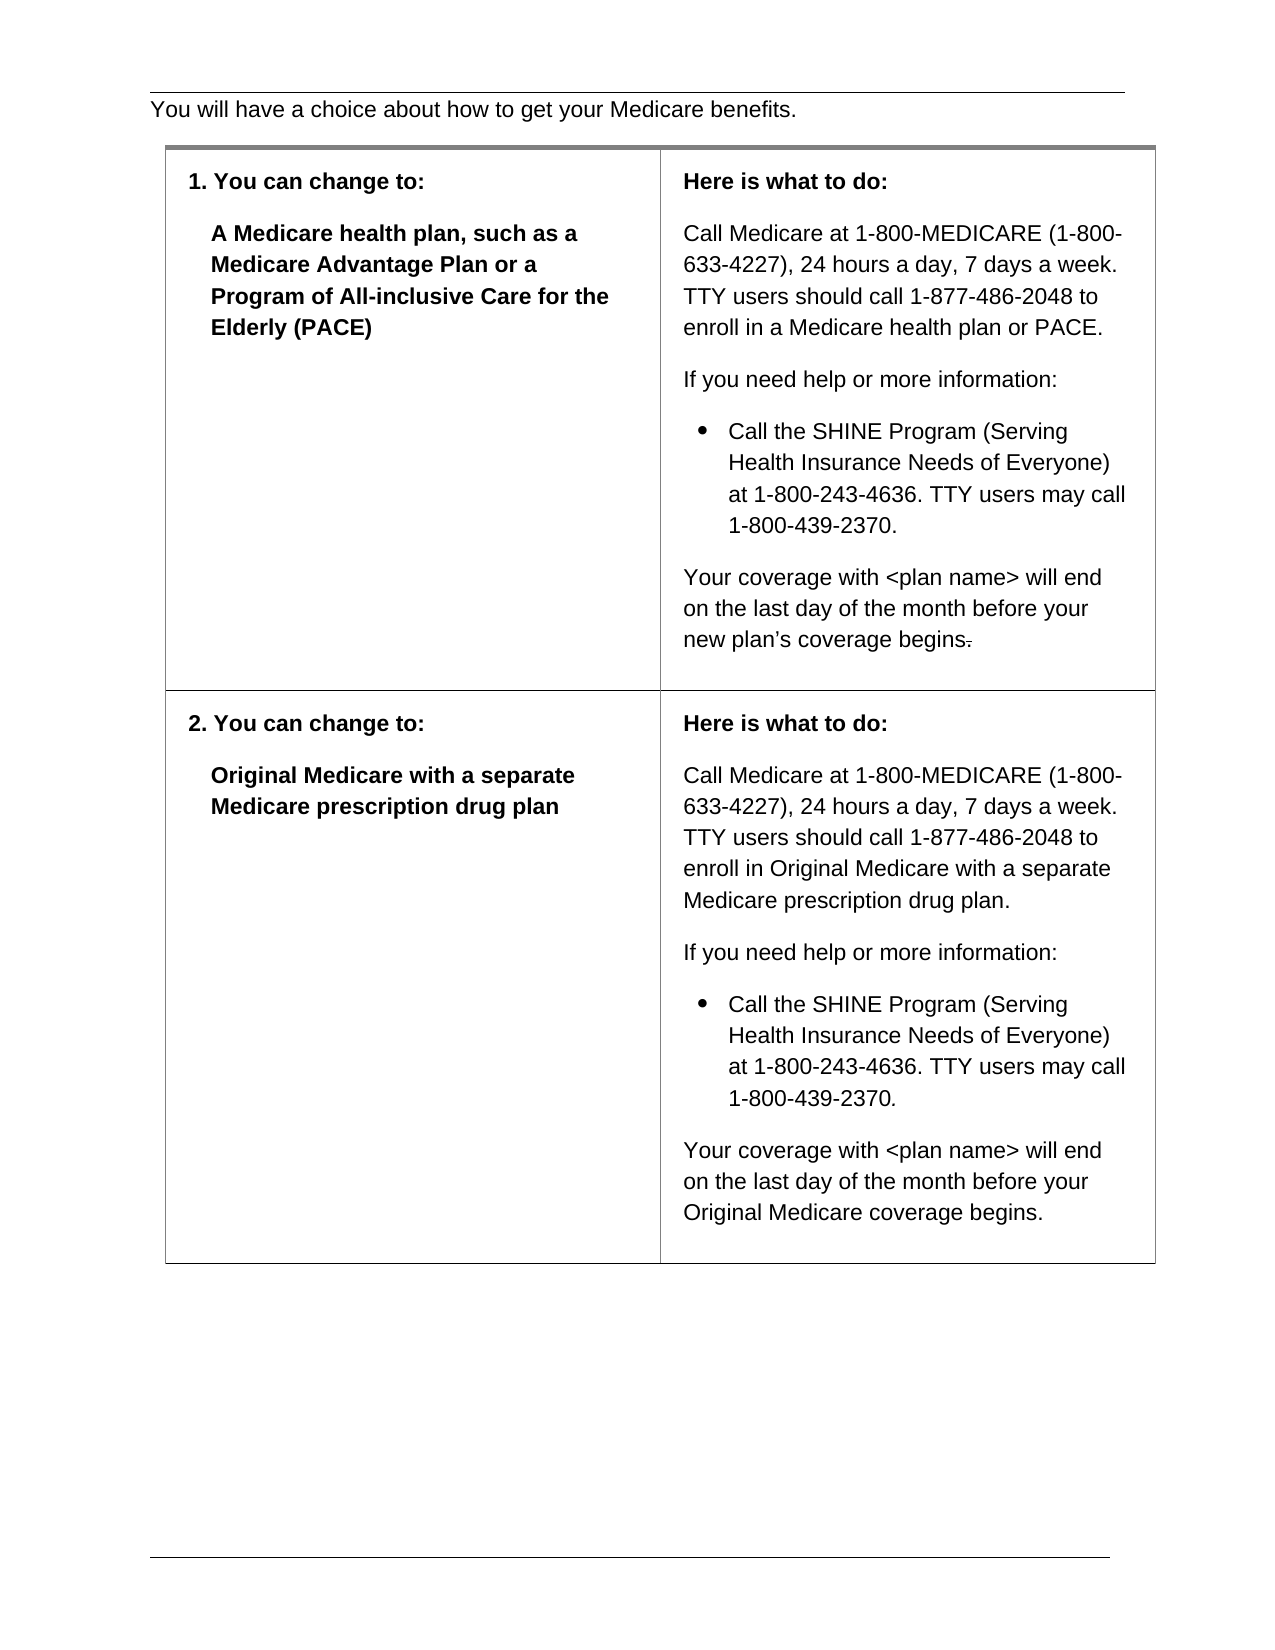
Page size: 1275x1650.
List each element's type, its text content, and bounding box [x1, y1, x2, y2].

table_header Here is what to do: Call Medicare at 1-800-MEDICARE (1-800-633-4227), 24 hours a day, 7 days a week. TTY users should call 1-877-486-2048 to enroll in a Medicare health plan or PACE. If you need help or more information: Call the SHINE Program (Serving Health Insurance Needs of Everyone) at 1-800-243-4636. TTY users may call 1-800-439-2370. Your coverage with <plan name> will end on the last day of the month before your new plan’s coverage begins. [661, 150, 1155, 690]
table_cell Here is what to do: Call Medicare at 1-800-MEDICARE (1-800-633-4227), 24 hours a day, 7 days a week. TTY users should call 1-877-486-2048 to enroll in Original Medicare with a separate Medicare prescription drug plan. If you need help or more information: Call the SHINE Program (Serving Health Insurance Needs of Everyone) at 1-800-243-4636. TTY users may call 1-800-439-2370. Your coverage with <plan name> will end on the last day of the month before your Original Medicare coverage begins. [661, 691, 1155, 1263]
table_cell 2. You can change to: Original Medicare with a separate Medicare prescription drug plan [166, 691, 660, 1263]
table_header 1. You can change to: A Medicare health plan, such as a Medicare Advantage Plan or a Program of All-inclusive Care for the Elderly (PACE) [166, 150, 660, 690]
text You will have a choice about how to get your Medicare benefits. [150, 93, 1125, 124]
